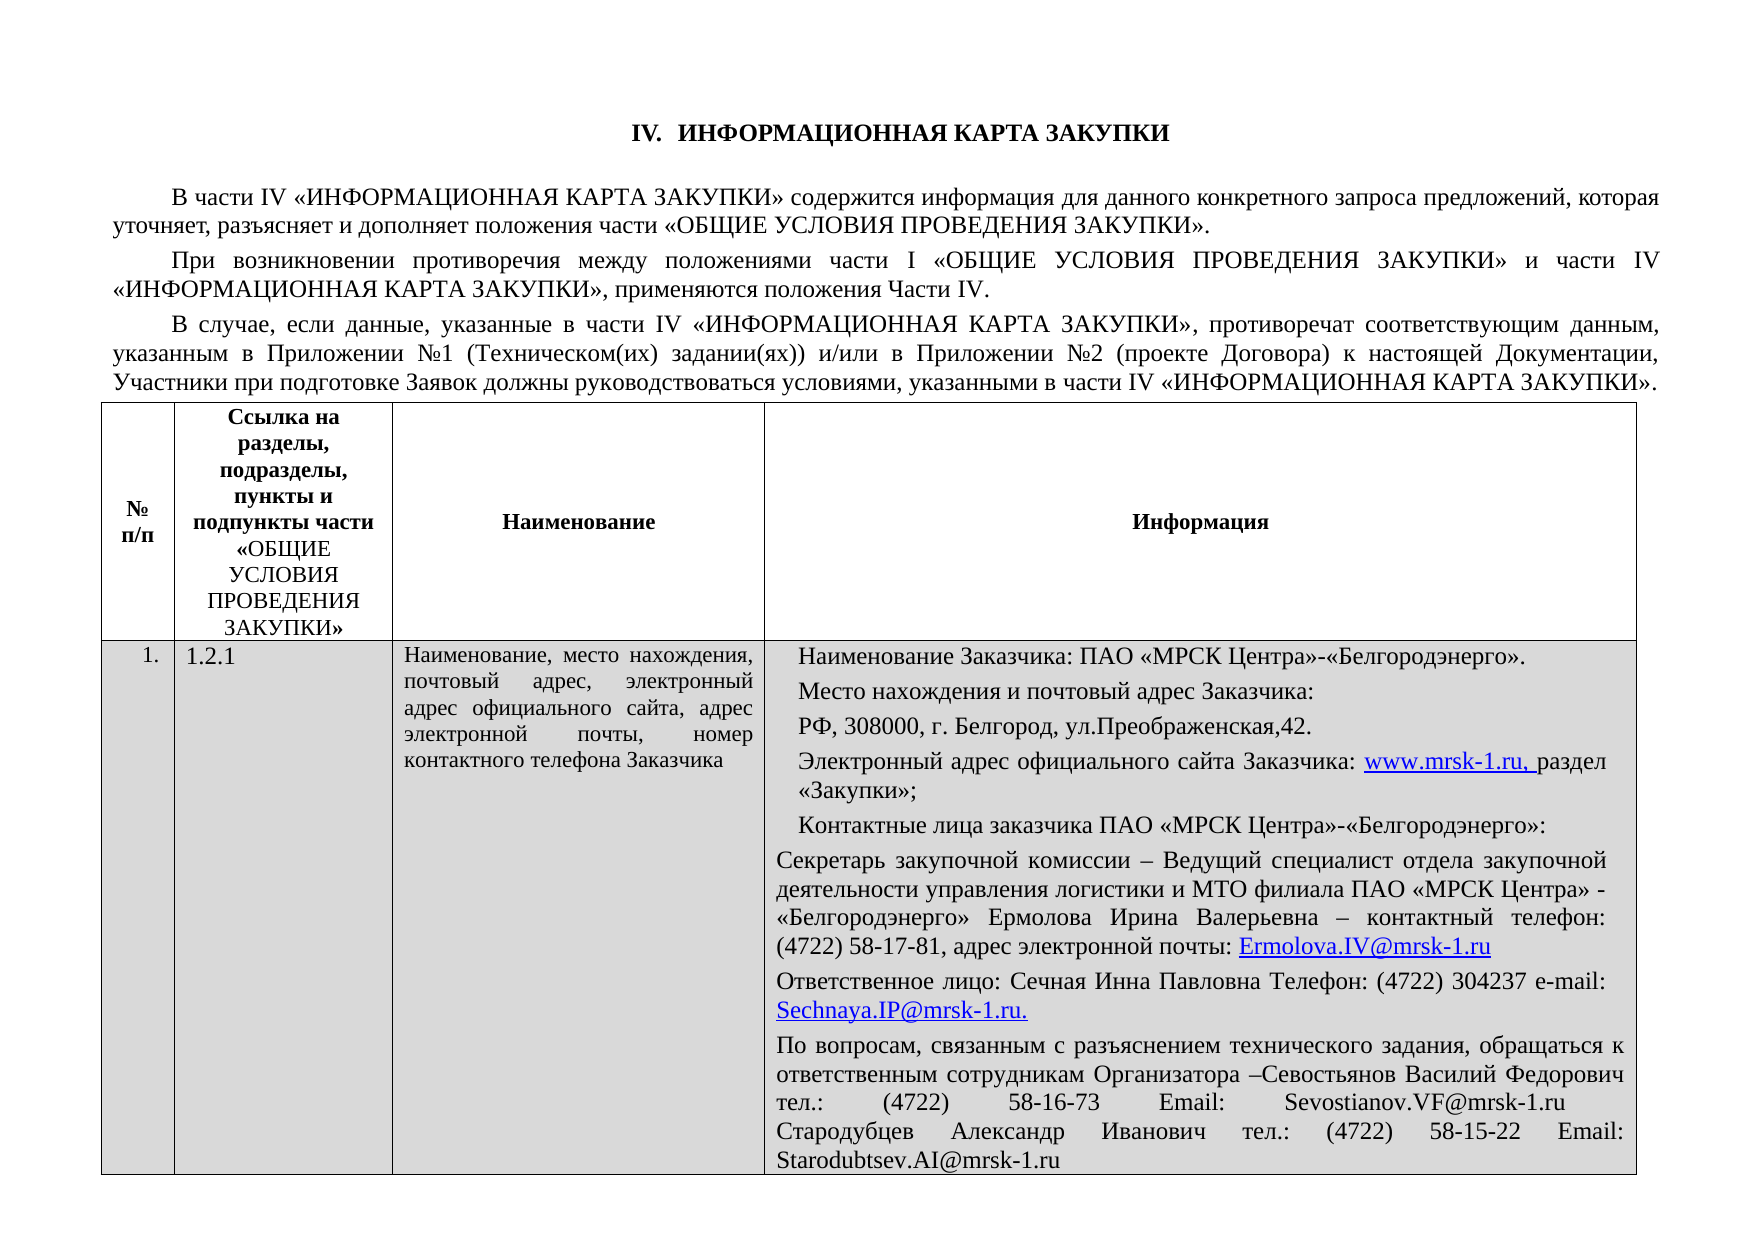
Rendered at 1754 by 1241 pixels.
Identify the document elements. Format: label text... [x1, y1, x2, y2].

text При возникновении противоречия между положениями части I «ОБЩИЕ УСЛОВИЯ ПРОВЕДЕНИЯ ЗАКУПКИ» и части IV «ИНФОРМАЦИОННАЯ КАРТА ЗАКУПКИ», применяются положения Части IV. [112, 246, 1660, 303]
text В случае, если данные, указанные в части IV «ИНФОРМАЦИОННАЯ КАРТА ЗАКУПКИ», противоречат соответствующим данным, указанным в Приложении №1 (Техническом(их) задании(ях)) и/или в Приложении №2 (проекте Договора) к настоящей Документации, Участники при подготовке Заявок должны руководствоваться условиями, указанными в части IV «ИНФОРМАЦИОННАЯ КАРТА ЗАКУПКИ». [112, 309, 1660, 396]
table_header № п/п [102, 403, 174, 640]
table_header Информация [765, 403, 1636, 640]
table_header Ссылка на разделы, подразделы, пункты и подпункты части «ОБЩИЕ УСЛОВИЯ ПРОВЕДЕНИЯ ЗАКУПКИ» [175, 403, 392, 640]
subtitle ИНФОРМАЦИОННАЯ КАРТА ЗАКУПКИ [112, 118, 1660, 147]
text В части IV «ИНФОРМАЦИОННАЯ КАРТА ЗАКУПКИ» содержится информация для данного конкретного запроса предложений, которая уточняет, разъясняет и дополняет положения части «ОБЩИЕ УСЛОВИЯ ПРОВЕДЕНИЯ ЗАКУПКИ». [112, 182, 1660, 239]
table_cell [393, 641, 764, 1174]
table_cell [765, 641, 1636, 1174]
table_cell 1.2.1 [175, 641, 392, 1174]
table_cell [102, 641, 174, 1174]
table_header Наименование [393, 403, 764, 640]
